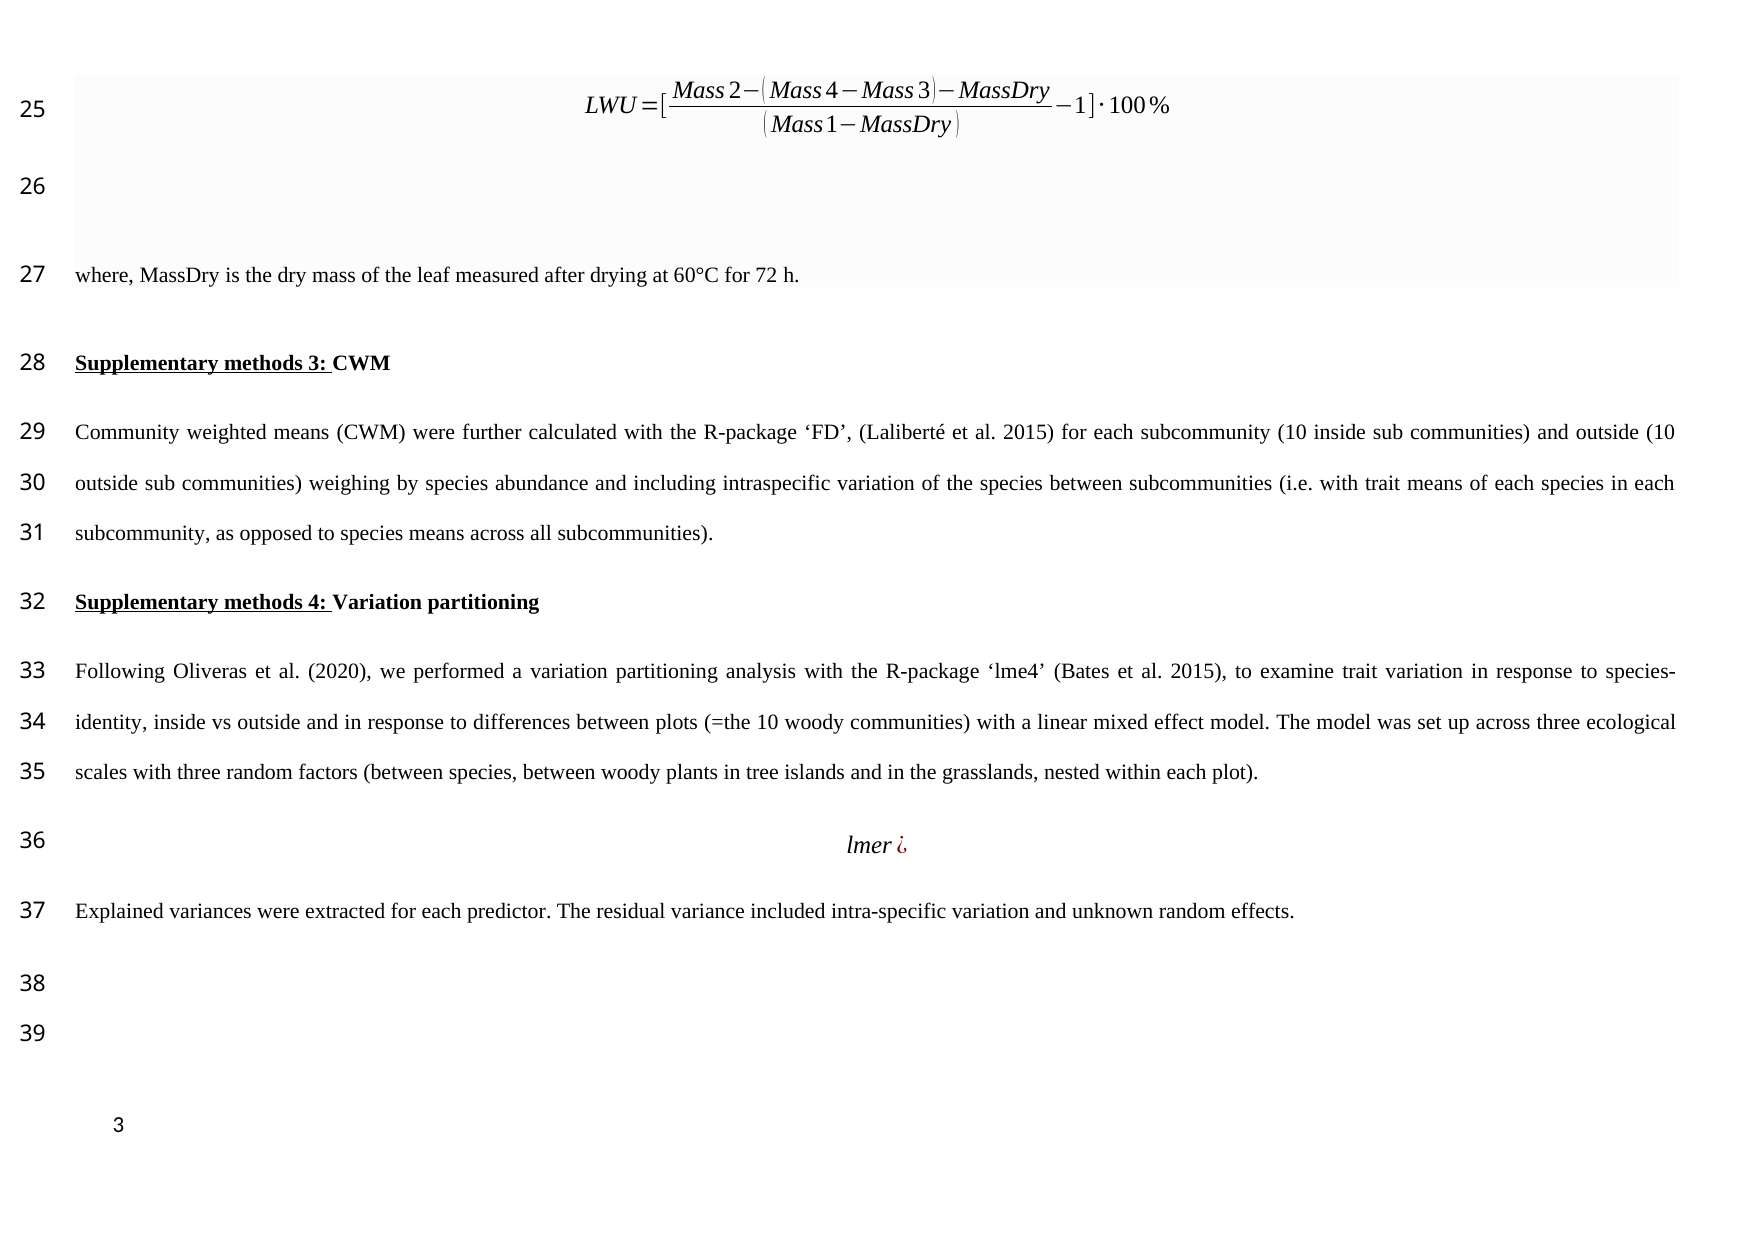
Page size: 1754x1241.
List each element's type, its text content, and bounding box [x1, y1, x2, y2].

text where, MassDry is the dry mass of the leaf measured after drying at 60°C for 72 h. [75, 262, 1679, 287]
text Following Oliveras et al. (2020), we performed a variation partitioning analysis with the R-package ‘lme4’ (Bates et al. 2015), to examine trait variation in response to species-identity, inside vs outside and in response to differences between plots (=the 10 woody communities) with a linear mixed effect model. The model was set up across three ecological scales with three random factors (between species, between woody plants in tree islands and in the grasslands, nested within each plot). [75, 658, 1679, 784]
text Supplementary methods 3: CWM [75, 350, 1679, 375]
text Supplementary methods 4: Variation partitioning [75, 589, 1679, 614]
text Community weighted means (CWM) were further calculated with the R-package ‘FD’, (Laliberté et al. 2015) for each subcommunity (10 inside sub communities) and outside (10 outside sub communities) weighing by species abundance and including intraspecific variation of the species between subcommunities (i.e. with trait means of each species in each subcommunity, as opposed to species means across all subcommunities). [75, 419, 1679, 545]
text Explained variances were extracted for each predictor. The residual variance included intra-specific variation and unknown random effects. [75, 898, 1679, 923]
